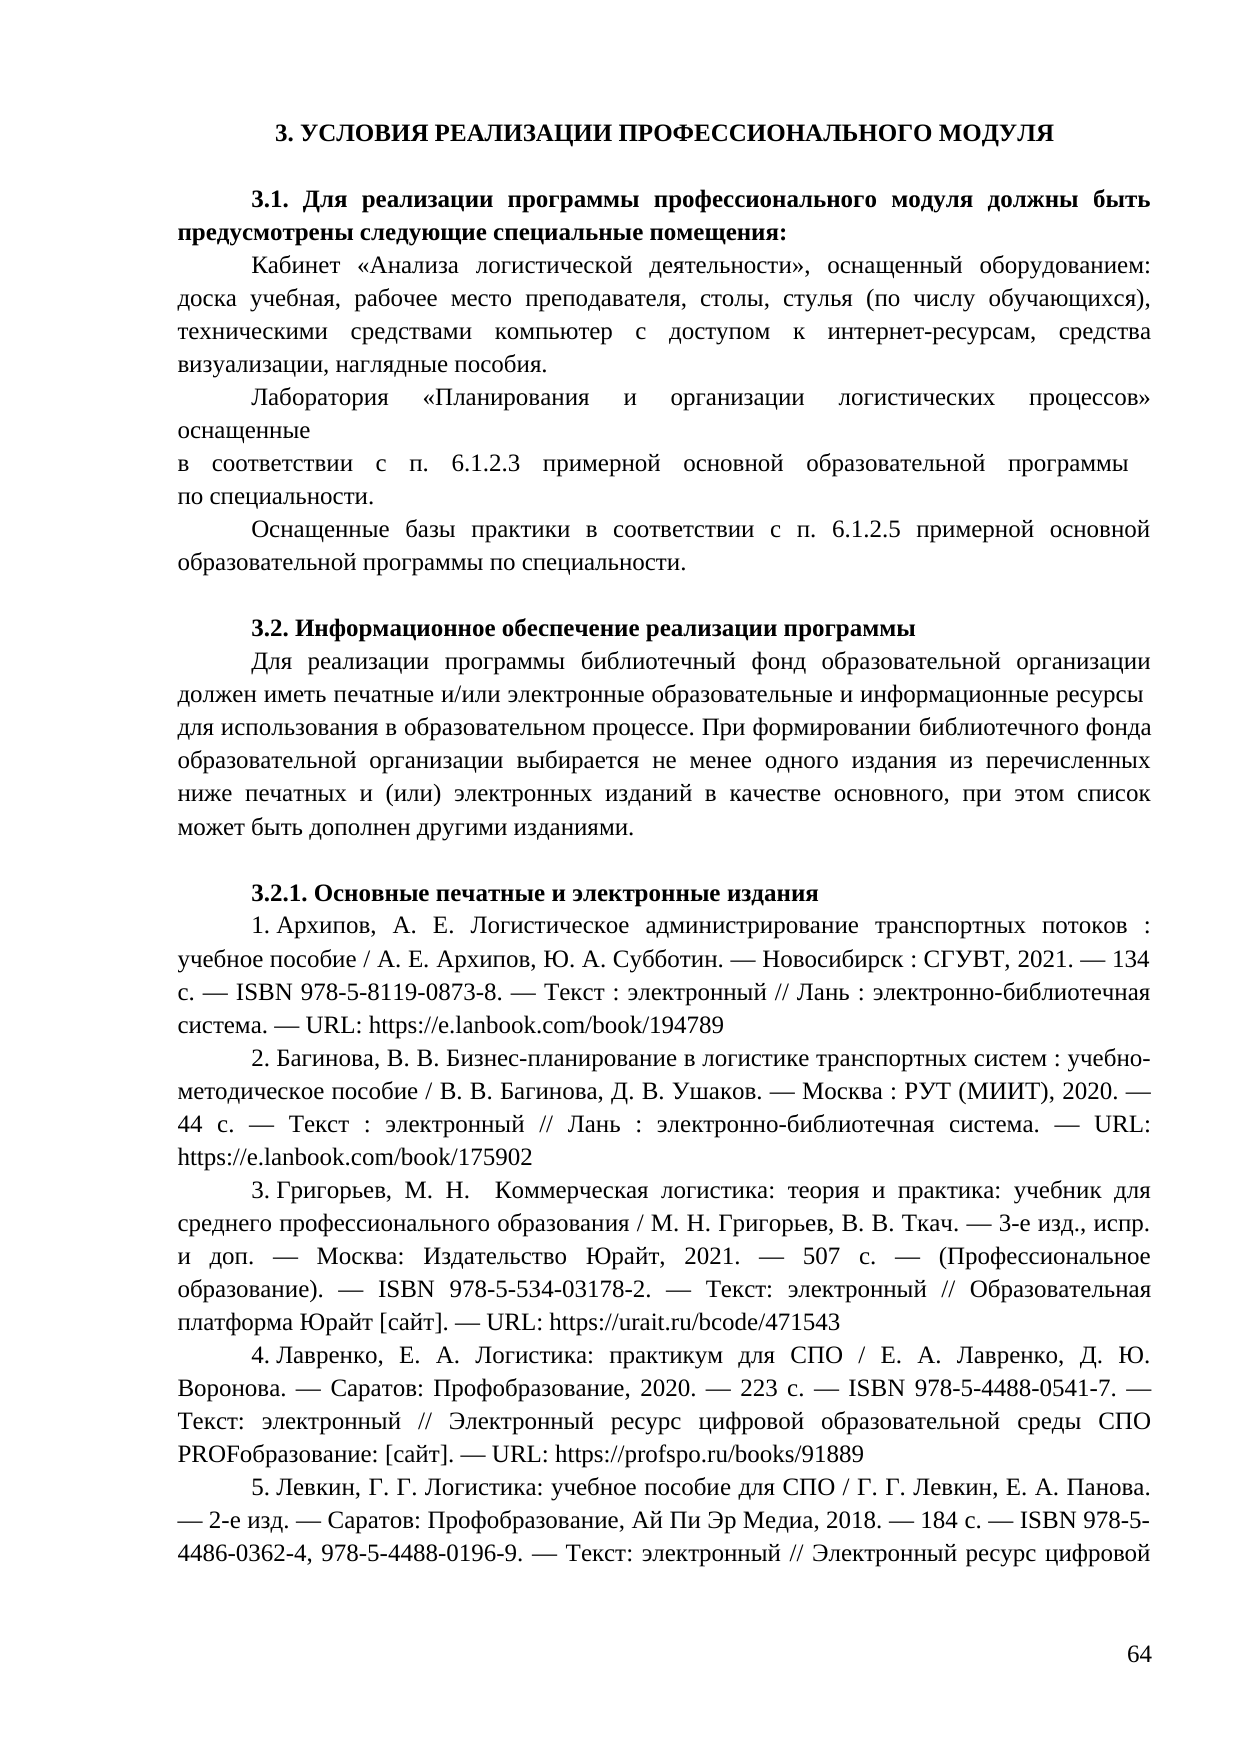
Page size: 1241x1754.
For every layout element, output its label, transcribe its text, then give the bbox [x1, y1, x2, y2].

list Архипов, А. Е. Логистическое администрирование транспортных потоков : учебное пособие / А. Е. Архипов, Ю. А. Субботин. — Новосибирск : СГУВТ, 2021. — 134 с. — ISBN 978-5-8119-0873-8. — Текст : электронный // Лань : электронно-библиотечная система. — URL: https://e.lanbook.com/book/194789 [177, 911, 1152, 1038]
text Оснащенные базы практики в соответствии с п. 6.1.2.5 примерной основной образовательной программы по специальности. [177, 514, 1152, 576]
text Лаборатория «Планирования и организации логистических процессов» оснащенные в соответствии с п. 6.1.2.3 примерной основной образовательной программы по специальности. [177, 382, 1152, 510]
text 3.2. Информационное обеспечение реализации программы [177, 613, 1152, 642]
list 3.2.1. Основные печатные и электронные издания [177, 878, 1152, 906]
text Для реализации программы библиотечный фонд образовательной организации должен иметь печатные и/или электронные образовательные и информационные ресурсы для использования в образовательном процессе. При формировании библиотечного фонда образовательной организации выбирается не менее одного издания из перечисленных ниже печатных и (или) электронных изданий в качестве основного, при этом список может быть дополнен другими изданиями. [177, 646, 1152, 840]
list Григорьев, М. Н. Коммерческая логистика: теория и практика: учебник для среднего профессионального образования / М. Н. Григорьев, В. В. Ткач. — 3-е изд., испр. и доп. — Москва: Издательство Юрайт, 2021. — 507 с. — (Профессиональное образование). — ISBN 978-5-534-03178-2. — Текст: электронный // Образовательная платформа Юрайт [сайт]. — URL: https://urait.ru/bcode/471543 [177, 1175, 1152, 1336]
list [177, 1472, 1152, 1567]
text 3.1. Для реализации программы профессионального модуля должны быть предусмотрены следующие специальные помещения: [177, 184, 1152, 246]
text 3. УСЛОВИЯ РЕАЛИЗАЦИИ ПРОФЕССИОНАЛЬНОГО МОДУЛЯ [177, 118, 1152, 147]
list Багинова, В. В. Бизнес-планирование в логистике транспортных систем : учебно-методическое пособие / В. В. Багинова, Д. В. Ушаков. — Москва : РУТ (МИИТ), 2020. — 44 с. — Текст : электронный // Лань : электронно-библиотечная система. — URL: https://e.lanbook.com/book/175902 [177, 1043, 1152, 1171]
list Лавренко, Е. А. Логистика: практикум для СПО / Е. А. Лавренко, Д. Ю. Воронова. — Саратов: Профобразование, 2020. — 223 c. — ISBN 978-5-4488-0541-7. — Текст: электронный // Электронный ресурс цифровой образовательной среды СПО PROFобразование: [сайт]. — URL: https://profspo.ru/books/91889 [177, 1340, 1152, 1468]
text Кабинет «Анализа логистической деятельности», оснащенный оборудованием: доска учебная, рабочее место преподавателя, столы, стулья (по числу обучающихся), техническими средствами компьютер с доступом к интернет-ресурсам, средства визуализации, наглядные пособия. [177, 250, 1152, 378]
